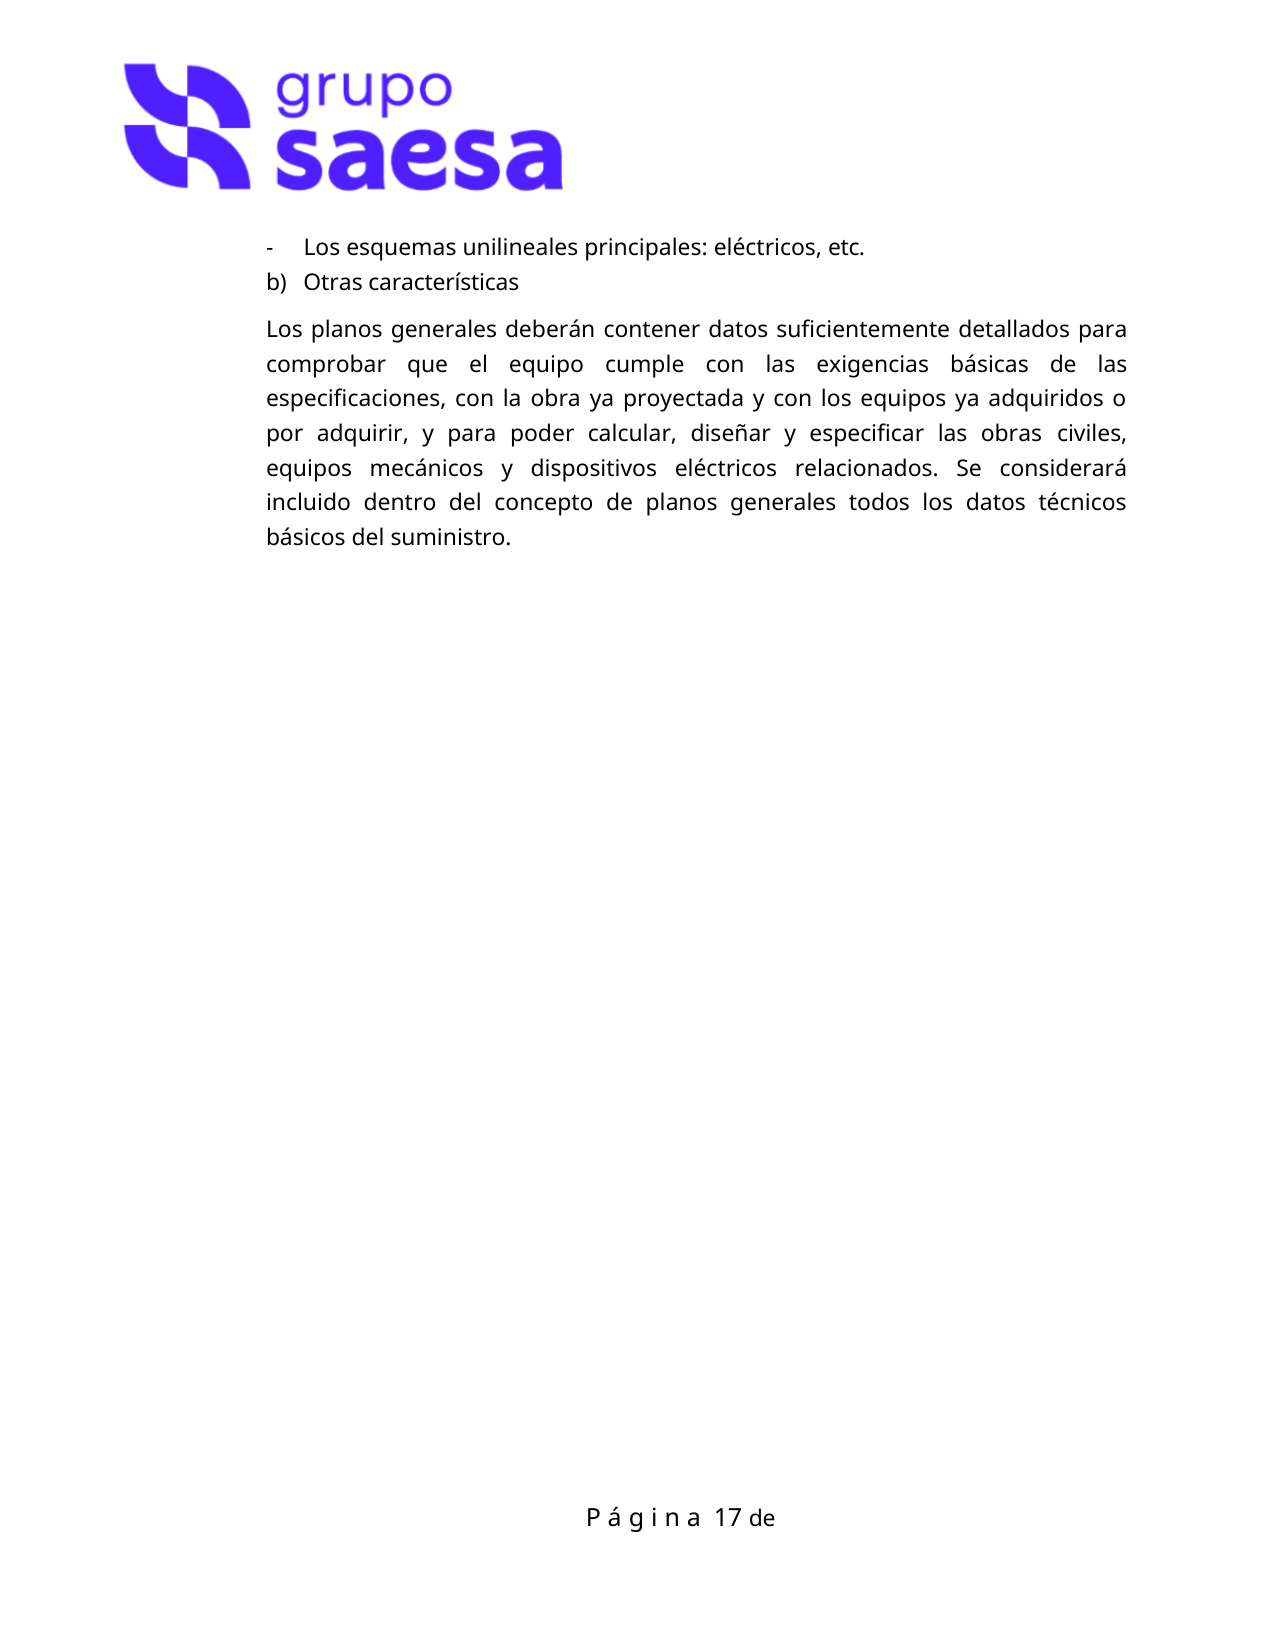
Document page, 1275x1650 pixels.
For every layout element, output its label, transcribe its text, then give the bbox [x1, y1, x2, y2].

text Los planos generales deberán contener datos suficientemente detallados para comprobar que el equipo cumple con las exigencias básicas de las especificaciones, con la obra ya proyectada y con los equipos ya adquiridos o por adquirir, y para poder calcular, diseñar y especificar las obras civiles, equipos mecánicos y dispositivos eléctricos relacionados. Se considerará incluido dentro del concepto de planos generales todos los datos técnicos básicos del suministro. [266, 313, 1127, 552]
list Otras características [266, 266, 1162, 297]
picture [112, 54, 569, 195]
list Los esquemas unilineales principales: eléctricos, etc. [266, 231, 1162, 262]
